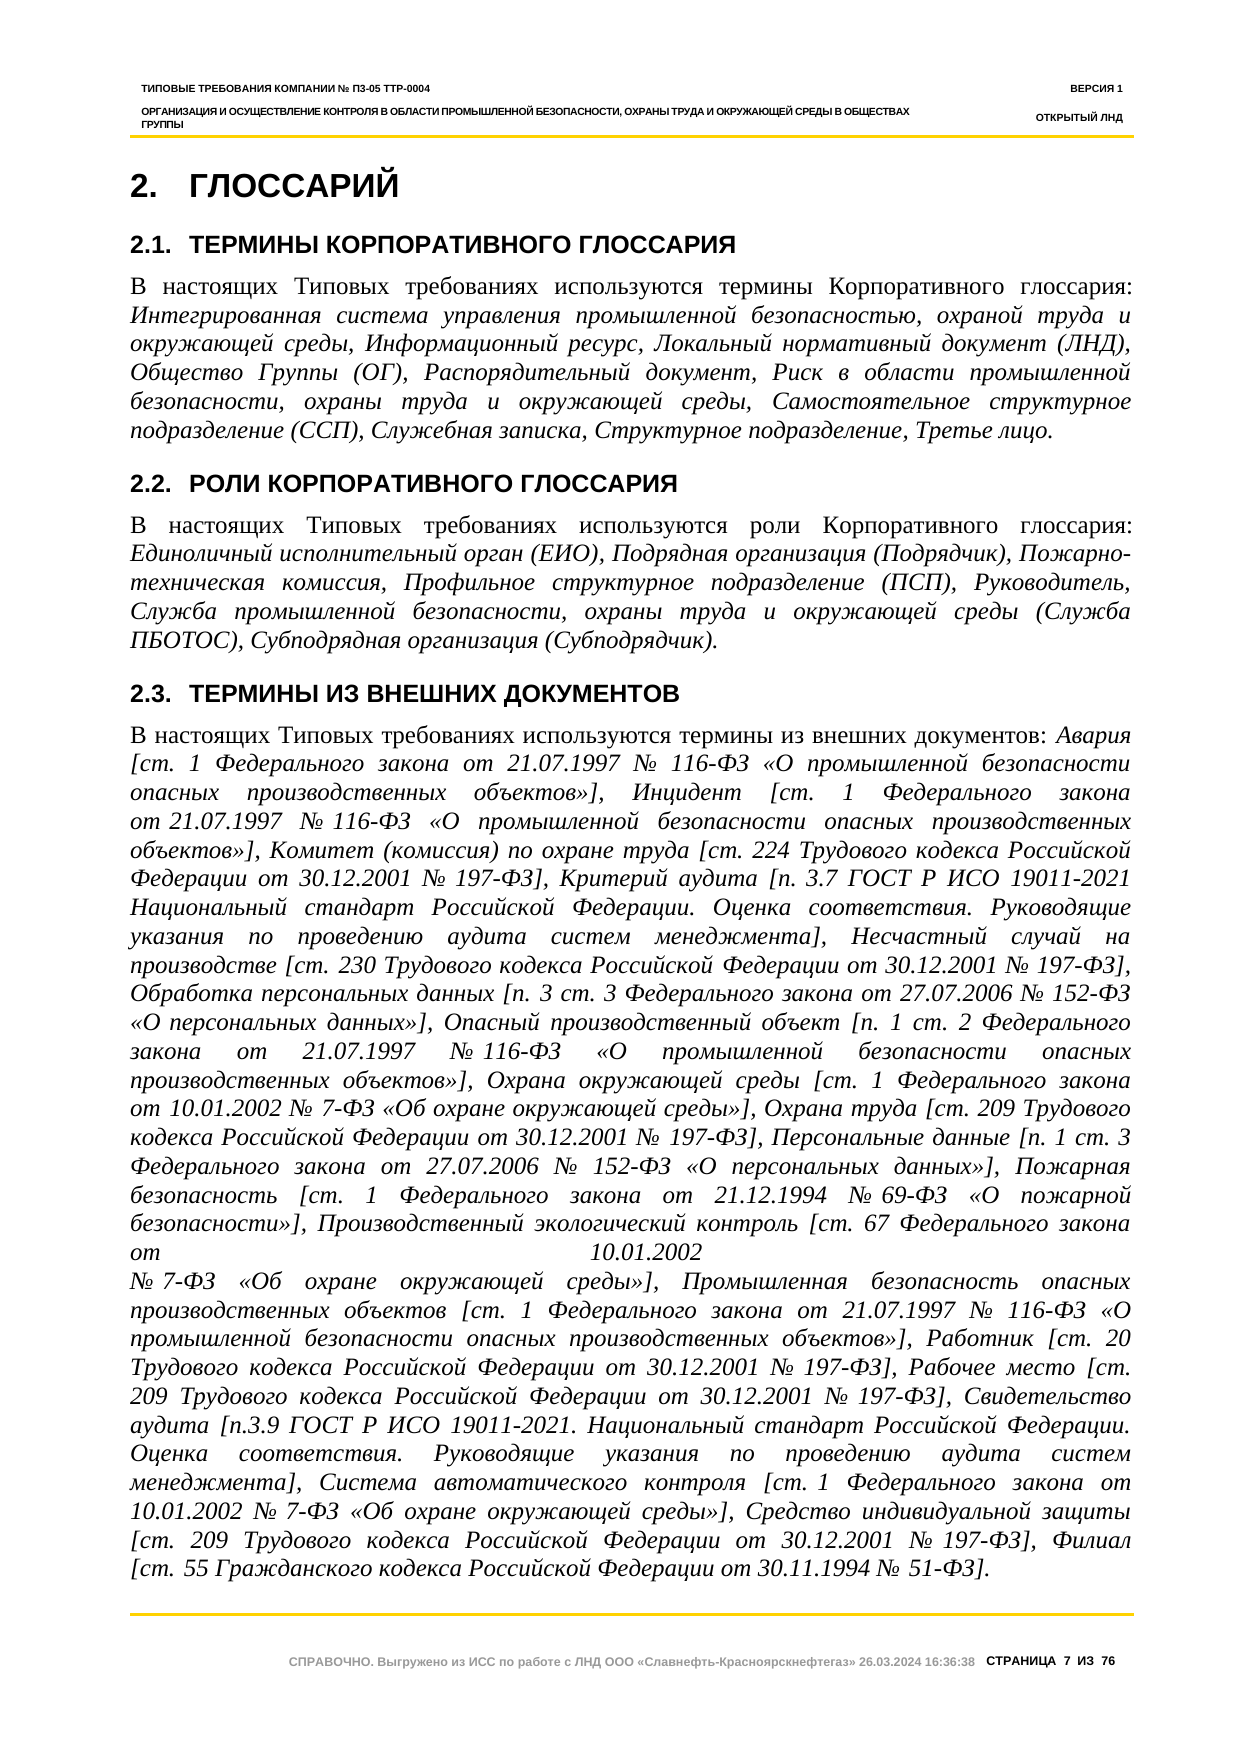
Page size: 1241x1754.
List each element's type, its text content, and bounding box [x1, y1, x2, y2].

text В настоящих Типовых требованиях используются роли Корпоративного глоссария: Единоличный исполнительный орган (ЕИО), Подрядная организация (Подрядчик), Пожарно-техническая комиссия, Профильное структурное подразделение (ПСП), Руководитель, Служба промышленной безопасности, охраны труда и окружающей среды (Служба ПБОТОС), Субподрядная организация (Субподрядчик). [130, 510, 1134, 653]
text В настоящих Типовых требованиях используются термины из внешних документов: Авария [ст. 1 Федерального закона от 21.07.1997 № 116-ФЗ «О промышленной безопасности опасных производственных объектов»], Инцидент [ст. 1 Федерального закона от 21.07.1997 № 116-ФЗ «О промышленной безопасности опасных производственных объектов»], Комитет (комиссия) по охране труда [ст. 224 Трудового кодекса Российской Федерации от 30.12.2001 № 197-ФЗ], Критерий аудита [п. 3.7 ГОСТ Р ИСО 19011-2021 Национальный стандарт Российской Федерации. Оценка соответствия. Руководящие указания по проведению аудита систем менеджмента], Несчастный случай на производстве [ст. 230 Трудового кодекса Российской Федерации от 30.12.2001 № 197-ФЗ], Обработка персональных данных [п. 3 ст. 3 Федерального закона от 27.07.2006 № 152-ФЗ «О персональных данных»], Опасный производственный объект [п. 1 ст. 2 Федерального закона от 21.07.1997 № 116-ФЗ «О промышленной безопасности опасных производственных объектов»], Охрана окружающей среды [ст. 1 Федерального закона от 10.01.2002 № 7-ФЗ «Об охране окружающей среды»], Охрана труда [ст. 209 Трудового кодекса Российской Федерации от 30.12.2001 № 197-ФЗ], Персональные данные [п. 1 ст. 3 Федерального закона от 27.07.2006 № 152-ФЗ «О персональных данных»], Пожарная безопасность [ст. 1 Федерального закона от 21.12.1994 № 69-ФЗ «О пожарной безопасности»], Производственный экологический контроль [ст. 67 Федерального закона от 10.01.2002 № 7-ФЗ «Об охране окружающей среды»], Промышленная безопасность опасных производственных объектов [ст. 1 Федерального закона от 21.07.1997 № 116-ФЗ «О промышленной безопасности опасных производственных объектов»], Работник [ст. 20 Трудового кодекса Российской Федерации от 30.12.2001 № 197-ФЗ], Рабочее место [ст. 209 Трудового кодекса Российской Федерации от 30.12.2001 № 197-ФЗ], Свидетельство аудита [п.3.9 ГОСТ Р ИСО 19011-2021. Национальный стандарт Российской Федерации. Оценка соответствия. Руководящие указания по проведению аудита систем менеджмента], Система автоматического контроля [ст. 1 Федерального закона от 10.01.2002 № 7-ФЗ «Об охране окружающей среды»], Средство индивидуальной защиты [ст. 209 Трудового кодекса Российской Федерации от 30.12.2001 № 197-ФЗ], Филиал [ст. 55 Гражданского кодекса Российской Федерации от 30.11.1994 № 51-ФЗ]. [130, 720, 1134, 1582]
list РОЛИ КОРПОРАТИВНОГО ГЛОССАРИЯ [130, 468, 1134, 497]
text В настоящих Типовых требованиях используются термины Корпоративного глоссария: Интегрированная система управления промышленной безопасностью, охраной труда и окружающей среды, Информационный ресурс, Локальный нормативный документ (ЛНД), Общество Группы (ОГ), Распорядительный документ, Риск в области промышленной безопасности, охраны труда и окружающей среды, Самостоятельное структурное подразделение (ССП), Служебная записка, Структурное подразделение, Третье лицо. [130, 271, 1134, 443]
list ТЕРМИНЫ КОРПОРАТИВНОГО ГЛОССАРИЯ [130, 230, 1134, 258]
list ТЕРМИНЫ ИЗ ВНЕШНИХ ДОКУМЕНТОВ [130, 678, 1134, 707]
list ГЛОССАРИЙ [130, 166, 1134, 205]
